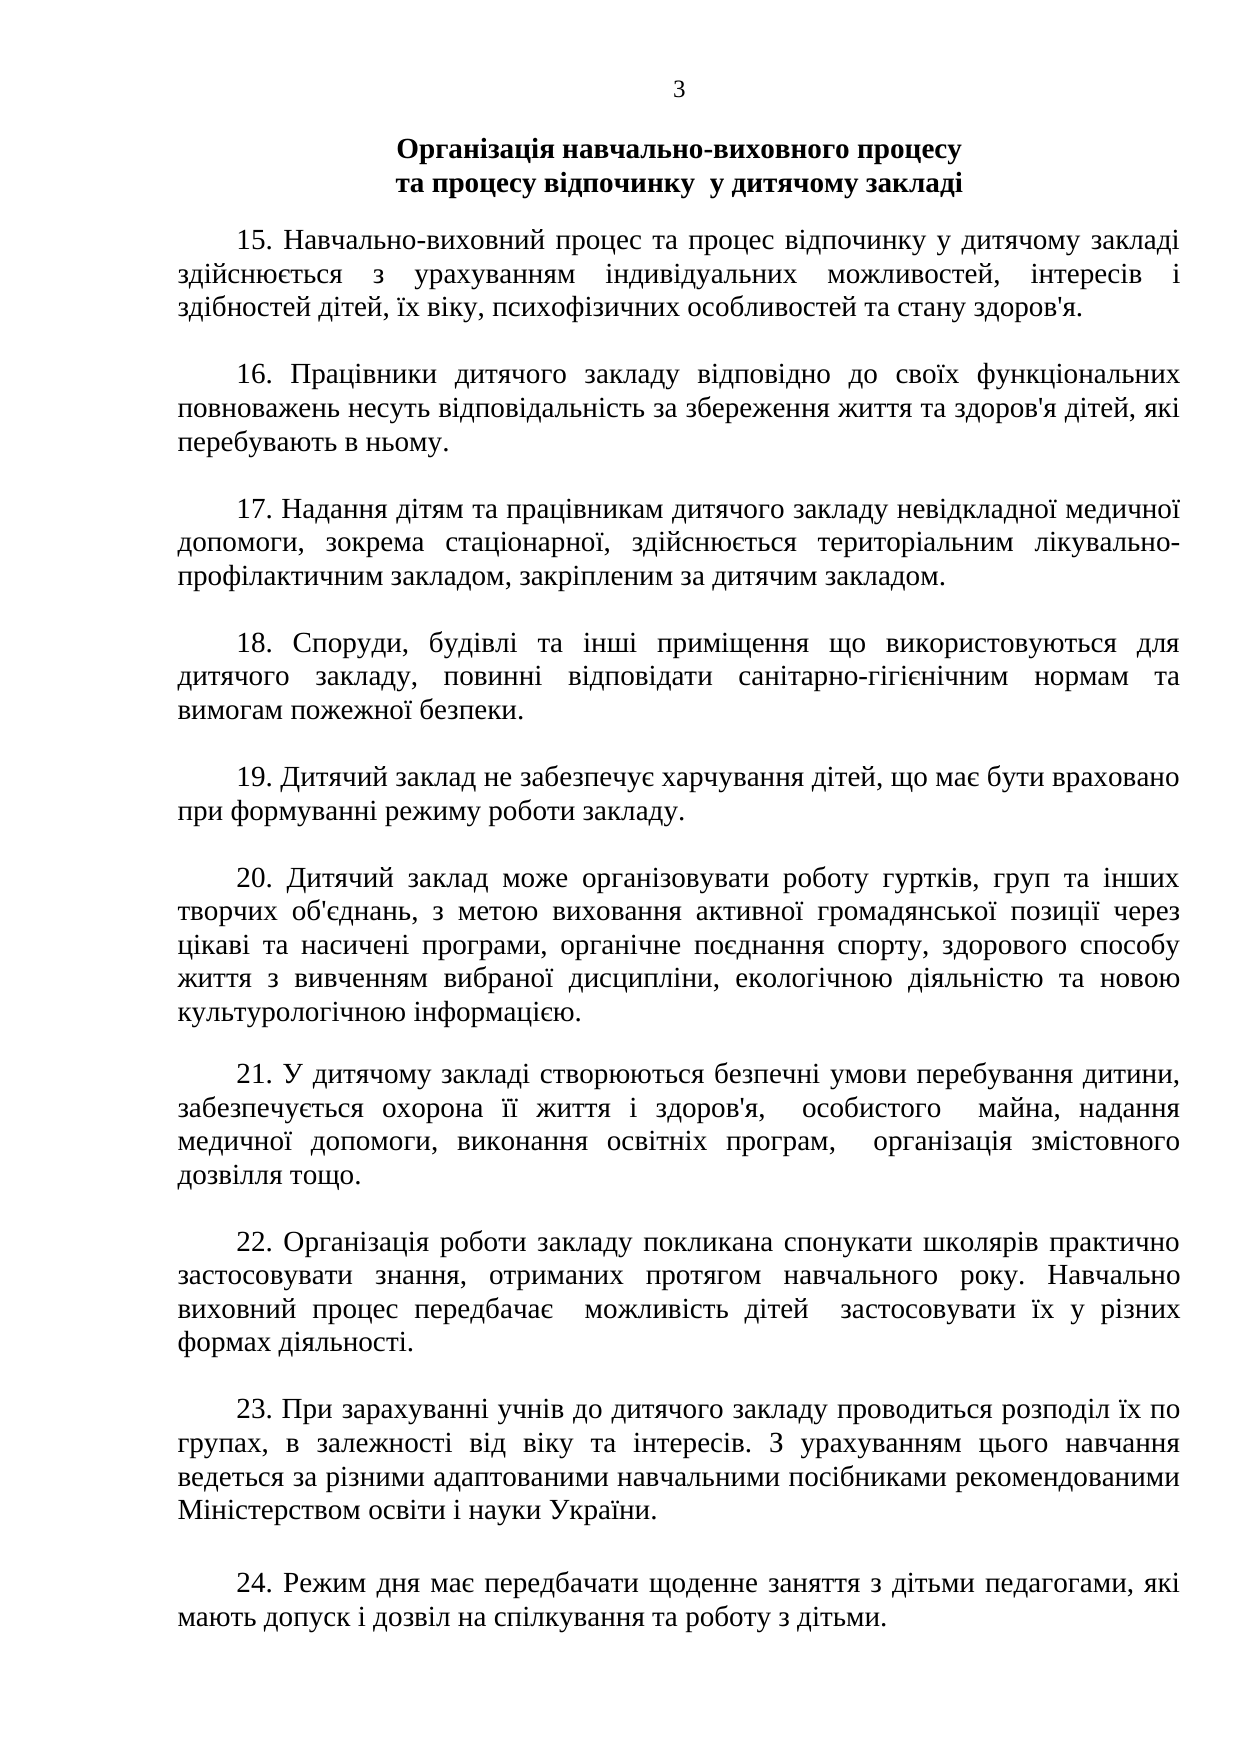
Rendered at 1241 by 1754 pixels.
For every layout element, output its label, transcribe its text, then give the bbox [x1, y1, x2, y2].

text 24. Режим дня має передбачати щоденне заняття з дітьми педагогами, які мають допуск і дозвіл на спілкування та роботу з дітьми. [177, 1566, 1181, 1633]
text 15. Навчально-виховний процес та процес відпочинку у дитячому закладі здійснюється з урахуванням індивідуальних можливостей, інтересів і здібностей дітей, їх віку, психофізичних особливостей та стану здоров'я. [177, 222, 1181, 323]
text 20. Дитячий заклад може організовувати роботу гуртків, груп та інших творчих об'єднань, з метою виховання активної громадянської позиції через цікаві та насичені програми, органічне поєднання спорту, здорового способу життя з вивченням вибраної дисципліни, екологічною діяльністю та новою культурологічною інформацією. [177, 860, 1181, 1027]
text 18. Споруди, будівлі та інші приміщення що використовуються для дитячого закладу, повинні відповідати санітарно-гігієнічним нормам та вимогам пожежної безпеки. [177, 625, 1181, 726]
text 16. Працівники дитячого закладу відповідно до своїх функціональних повноважень несуть відповідальність за збереження життя та здоров'я дітей, які перебувають в ньому. [177, 357, 1181, 457]
text Організація навчально-виховного процесу [177, 131, 1181, 165]
text 17. Надання дітям та працівникам дитячого закладу невідкладної медичної допомоги, зокрема стаціонарної, здійснюється територіальним лікувально-профілактичним закладом, закріпленим за дитячим закладом. [177, 491, 1181, 591]
text 23. При зарахуванні учнів до дитячого закладу проводиться розподіл їх по групах, в залежності від віку та інтересів. З урахуванням цього навчання ведеться за різними адаптованими навчальними посібниками рекомендованими Міністерством освіти і науки України. [177, 1392, 1181, 1526]
text 22. Організація роботи закладу покликана спонукати школярів практично застосовувати знання, отриманих протягом навчального року. Навчально виховний процес передбачає можливість дітей застосовувати їх у різних формах діяльності. [177, 1224, 1181, 1358]
text 19. Дитячий заклад не забезпечує харчування дітей, що має бути враховано при формуванні режиму роботи закладу. [177, 759, 1181, 826]
text 21. У дитячому закладі створюються безпечні умови перебування дитини, забезпечується охорона її життя і здоров'я, особистого майна, надання медичної допомоги, виконання освітніх програм, організація змістовного дозвілля тощо. [177, 1056, 1181, 1190]
text та процесу відпочинку у дитячому закладі [177, 165, 1181, 198]
